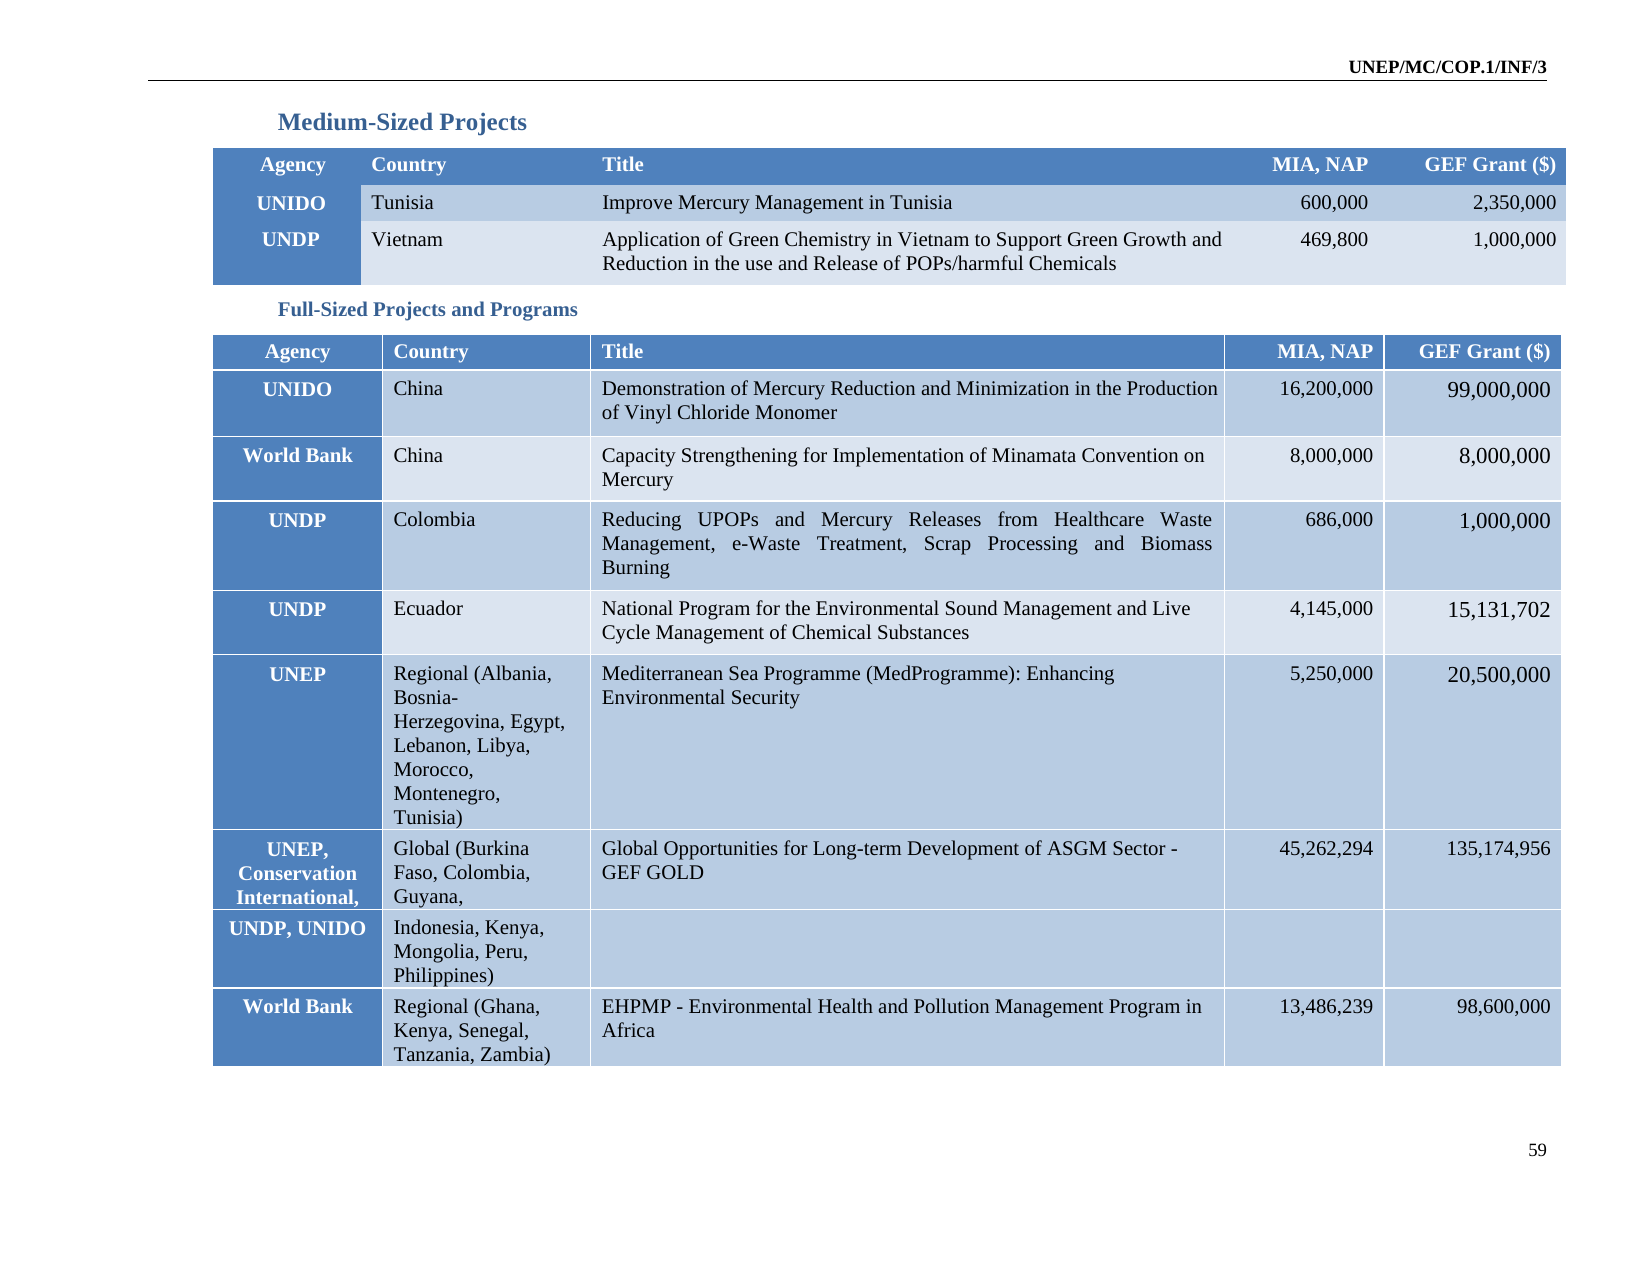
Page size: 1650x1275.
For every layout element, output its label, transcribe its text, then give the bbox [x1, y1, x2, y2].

table_cell 99,000,000 [1385, 371, 1561, 436]
table_cell UNEP [213, 655, 382, 829]
table_cell EHPMP - Environmental Health and Pollution Management Program in Africa [591, 989, 1224, 1066]
table_cell Application of Green Chemistry in Vietnam to Support Green Growth and Reduction in the use and Release of POPs/harmful Chemicals [592, 221, 1227, 285]
table_cell [1385, 910, 1561, 987]
table_header GEF Grant ($) [1385, 335, 1561, 369]
table_cell Global Opportunities for Long-term Development of ASGM Sector - GEF GOLD [591, 830, 1224, 909]
table_header MIA, NAP [1225, 335, 1383, 369]
table_cell National Program for the Environmental Sound Management and Live Cycle Management of Chemical Substances [591, 591, 1224, 654]
table_header GEF Grant ($) [1378, 148, 1566, 185]
table_cell [1225, 910, 1383, 987]
table_cell Improve Mercury Management in Tunisia [592, 185, 1227, 221]
table_cell 13,486,239 [1225, 989, 1383, 1066]
table_cell 2,350,000 [1378, 185, 1566, 221]
table_cell 135,174,956 [1385, 830, 1561, 909]
table_cell 15,131,702 [1385, 591, 1561, 654]
table_cell Tunisia [361, 185, 592, 221]
table_cell UNDP [213, 221, 361, 285]
table_cell 45,262,294 [1225, 830, 1383, 909]
table_cell 5,250,000 [1225, 655, 1383, 829]
table_cell UNDP [213, 502, 382, 590]
table_cell 98,600,000 [1385, 989, 1561, 1066]
table_cell UNIDO [213, 371, 382, 436]
table_cell Mediterranean Sea Programme (MedProgramme): Enhancing Environmental Security [591, 655, 1224, 829]
table_cell Global (Burkina Faso, Colombia, Guyana, [383, 830, 590, 909]
table_cell Colombia [383, 502, 590, 590]
table_cell 686,000 [1225, 502, 1383, 590]
title Medium-Sized Projects [278, 107, 1547, 136]
table_cell 600,000 [1227, 185, 1378, 221]
table_cell Demonstration of Mercury Reduction and Minimization in the Production of Vinyl Chloride Monomer [591, 371, 1224, 436]
table_cell 469,800 [1227, 221, 1378, 285]
table_cell Capacity Strengthening for Implementation of Minamata Convention on Mercury [591, 437, 1224, 500]
title Full-Sized Projects and Programs [278, 297, 1547, 321]
table_cell World Bank [213, 989, 382, 1066]
table_header Agency [213, 148, 361, 185]
table_cell Indonesia, Kenya, Mongolia, Peru, Philippines) [383, 910, 590, 987]
table_cell 1,000,000 [1378, 221, 1566, 285]
table_cell UNDP, UNIDO [213, 910, 382, 987]
table_cell China [383, 437, 590, 500]
table_cell 20,500,000 [1385, 655, 1561, 829]
table_cell Reducing UPOPs and Mercury Releases from Healthcare Waste Management, e-Waste Treatment, Scrap Processing and Biomass Burning [591, 502, 1224, 590]
table_cell UNDP [213, 591, 382, 654]
table_cell 4,145,000 [1225, 591, 1383, 654]
table_header Title [591, 335, 1224, 369]
table_cell UNIDO [213, 185, 361, 221]
table_cell Regional (Ghana, Kenya, Senegal, Tanzania, Zambia) [383, 989, 590, 1066]
table_cell 1,000,000 [1385, 502, 1561, 590]
table_cell Regional (Albania, Bosnia- Herzegovina, Egypt, Lebanon, Libya, Morocco, Montenegro, Tunisia) [383, 655, 590, 829]
table_cell Ecuador [383, 591, 590, 654]
table_header MIA, NAP [1227, 148, 1378, 185]
table_header Country [361, 148, 592, 185]
table_cell China [383, 371, 590, 436]
table_header Agency [213, 335, 382, 369]
table_cell 8,000,000 [1385, 437, 1561, 500]
table_cell World Bank [213, 437, 382, 500]
table_header Country [383, 335, 590, 369]
table_cell 8,000,000 [1225, 437, 1383, 500]
table_header Title [592, 148, 1227, 185]
table_cell Vietnam [361, 221, 592, 285]
table_cell [591, 910, 1224, 987]
table_cell UNEP, Conservation International, [213, 830, 382, 909]
table_cell 16,200,000 [1225, 371, 1383, 436]
